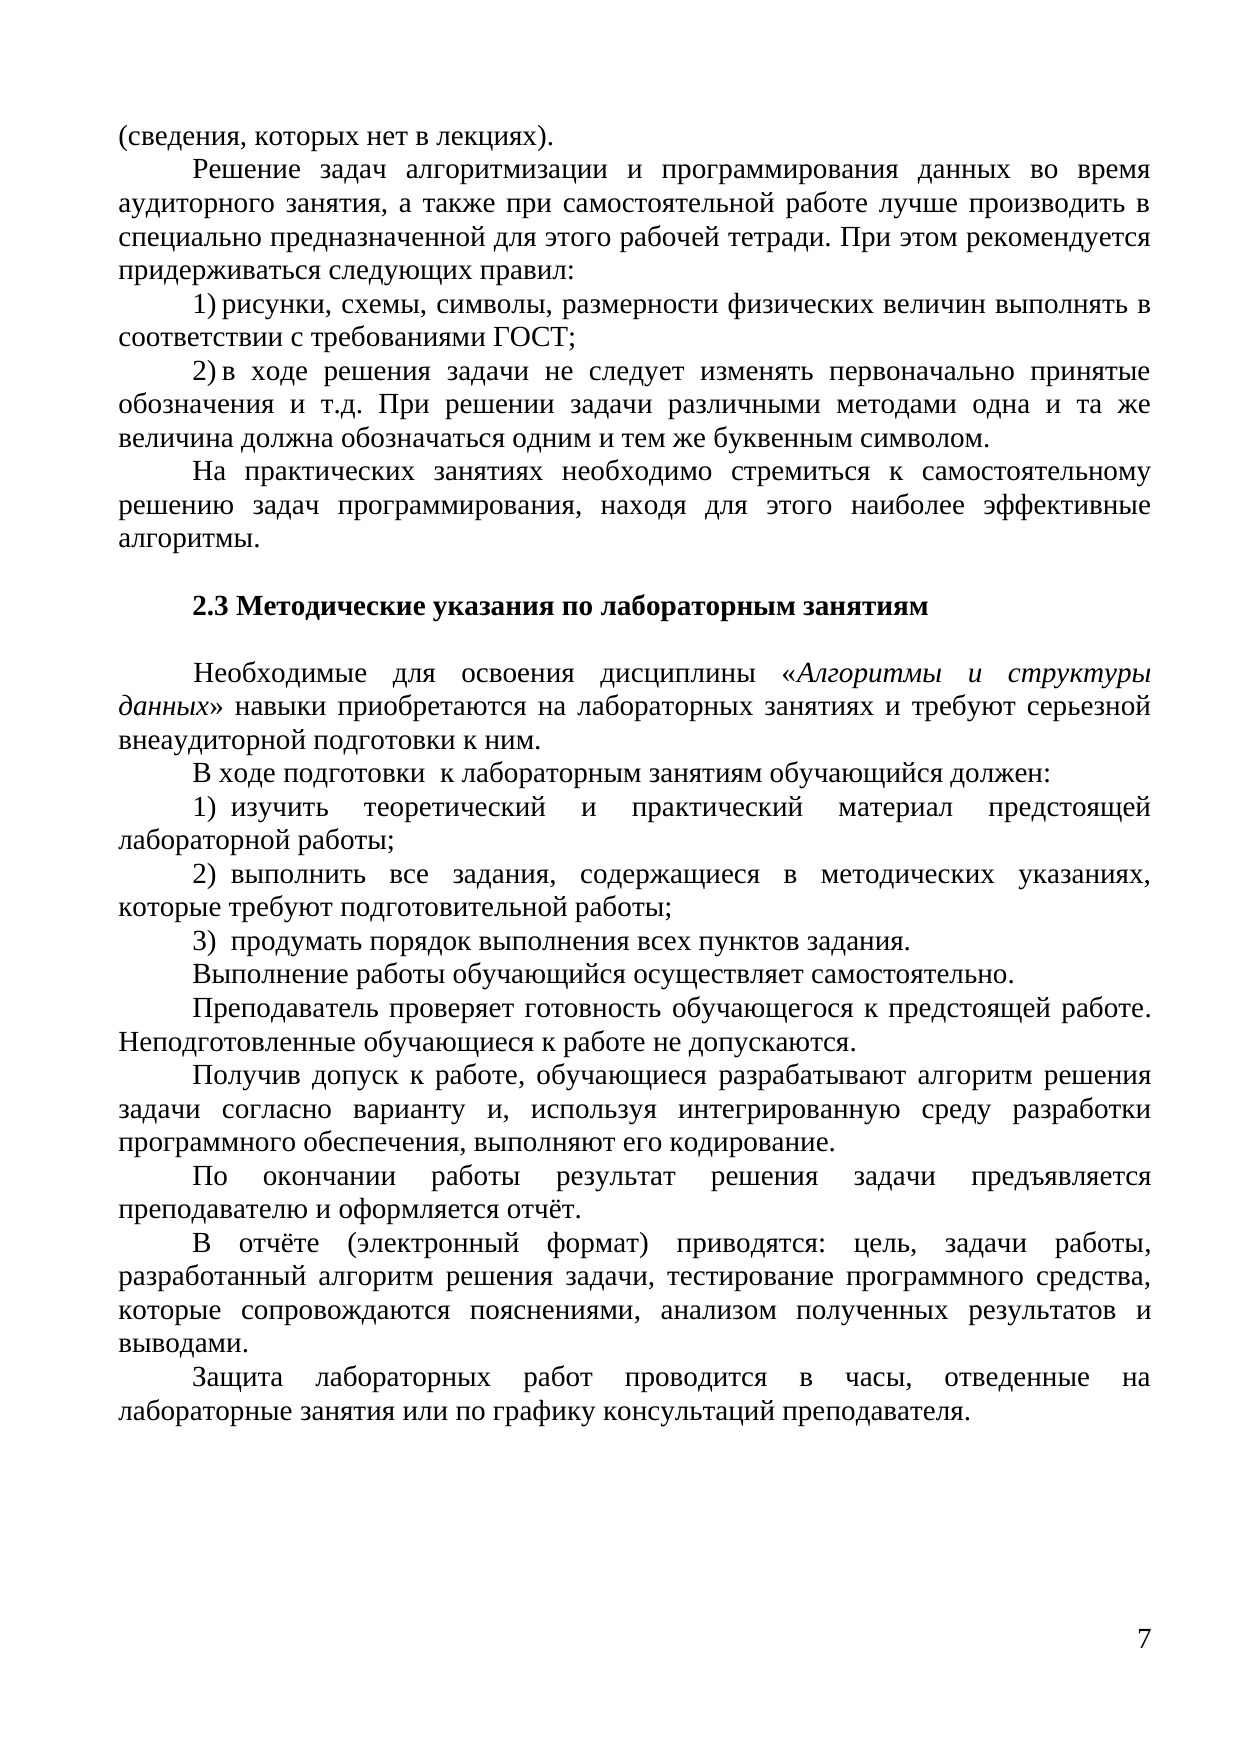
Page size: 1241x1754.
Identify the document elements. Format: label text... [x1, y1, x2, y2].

text По окончании работы результат решения задачи предъявляется преподавателю и оформляется отчёт. [118, 1158, 1152, 1225]
list рисунки, схемы, символы, размерности физических величин выполнять в соответствии с требованиями ГОСТ; [118, 286, 1152, 353]
text Выполнение работы обучающийся осуществляет самостоятельно. [118, 957, 1152, 990]
text Получив допуск к работе, обучающиеся разрабатывают алгоритм решения задачи согласно варианту и, используя интегрированную среду разработки программного обеспечения, выполняют его кодирование. [118, 1057, 1152, 1158]
text Преподаватель проверяет готовность обучающегося к предстоящей работе. Неподготовленные обучающиеся к работе не допускаются. [118, 990, 1152, 1057]
list изучить теоретический и практический материал предстоящей лабораторной работы; [118, 789, 1152, 856]
text Защита лабораторных работ проводится в часы, отведенные на лабораторные занятия или по графику консультаций преподавателя. [118, 1359, 1152, 1426]
list в ходе решения задачи не следует изменять первоначально принятые обозначения и т.д. При решении задачи различными методами одна и та же величина должна обозначаться одним и тем же буквенным символом. [118, 353, 1152, 453]
list продумать порядок выполнения всех пунктов задания. [118, 923, 1152, 957]
text В отчёте (электронный формат) приводятся: цель, задачи работы, разработанный алгоритм решения задачи, тестирование программного средства, которые сопровождаются пояснениями, анализом полученных результатов и выводами. [118, 1225, 1152, 1359]
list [118, 118, 1152, 152]
list выполнить все задания, содержащиеся в методических указаниях, которые требуют подготовительной работы; [118, 856, 1152, 923]
text 2.3 Методические указания по лабораторным занятиям [118, 588, 1152, 621]
text На практических занятиях необходимо стремиться к самостоятельному решению задач программирования, находя для этого наиболее эффективные алгоритмы. [118, 453, 1152, 554]
text В ходе подготовки к лабораторным занятиям обучающийся должен: [118, 755, 1152, 789]
text Решение задач алгоритмизации и программирования данных во время аудиторного занятия, а также при самостоятельной работе лучше производить в специально предназначенной для этого рабочей тетради. При этом рекомендуется придерживаться следующих правил: [118, 152, 1152, 286]
text Необходимые для освоения дисциплины «Алгоритмы и структуры данных» навыки приобретаются на лабораторных занятиях и требуют серьезной внеаудиторной подготовки к ним. [118, 655, 1152, 755]
